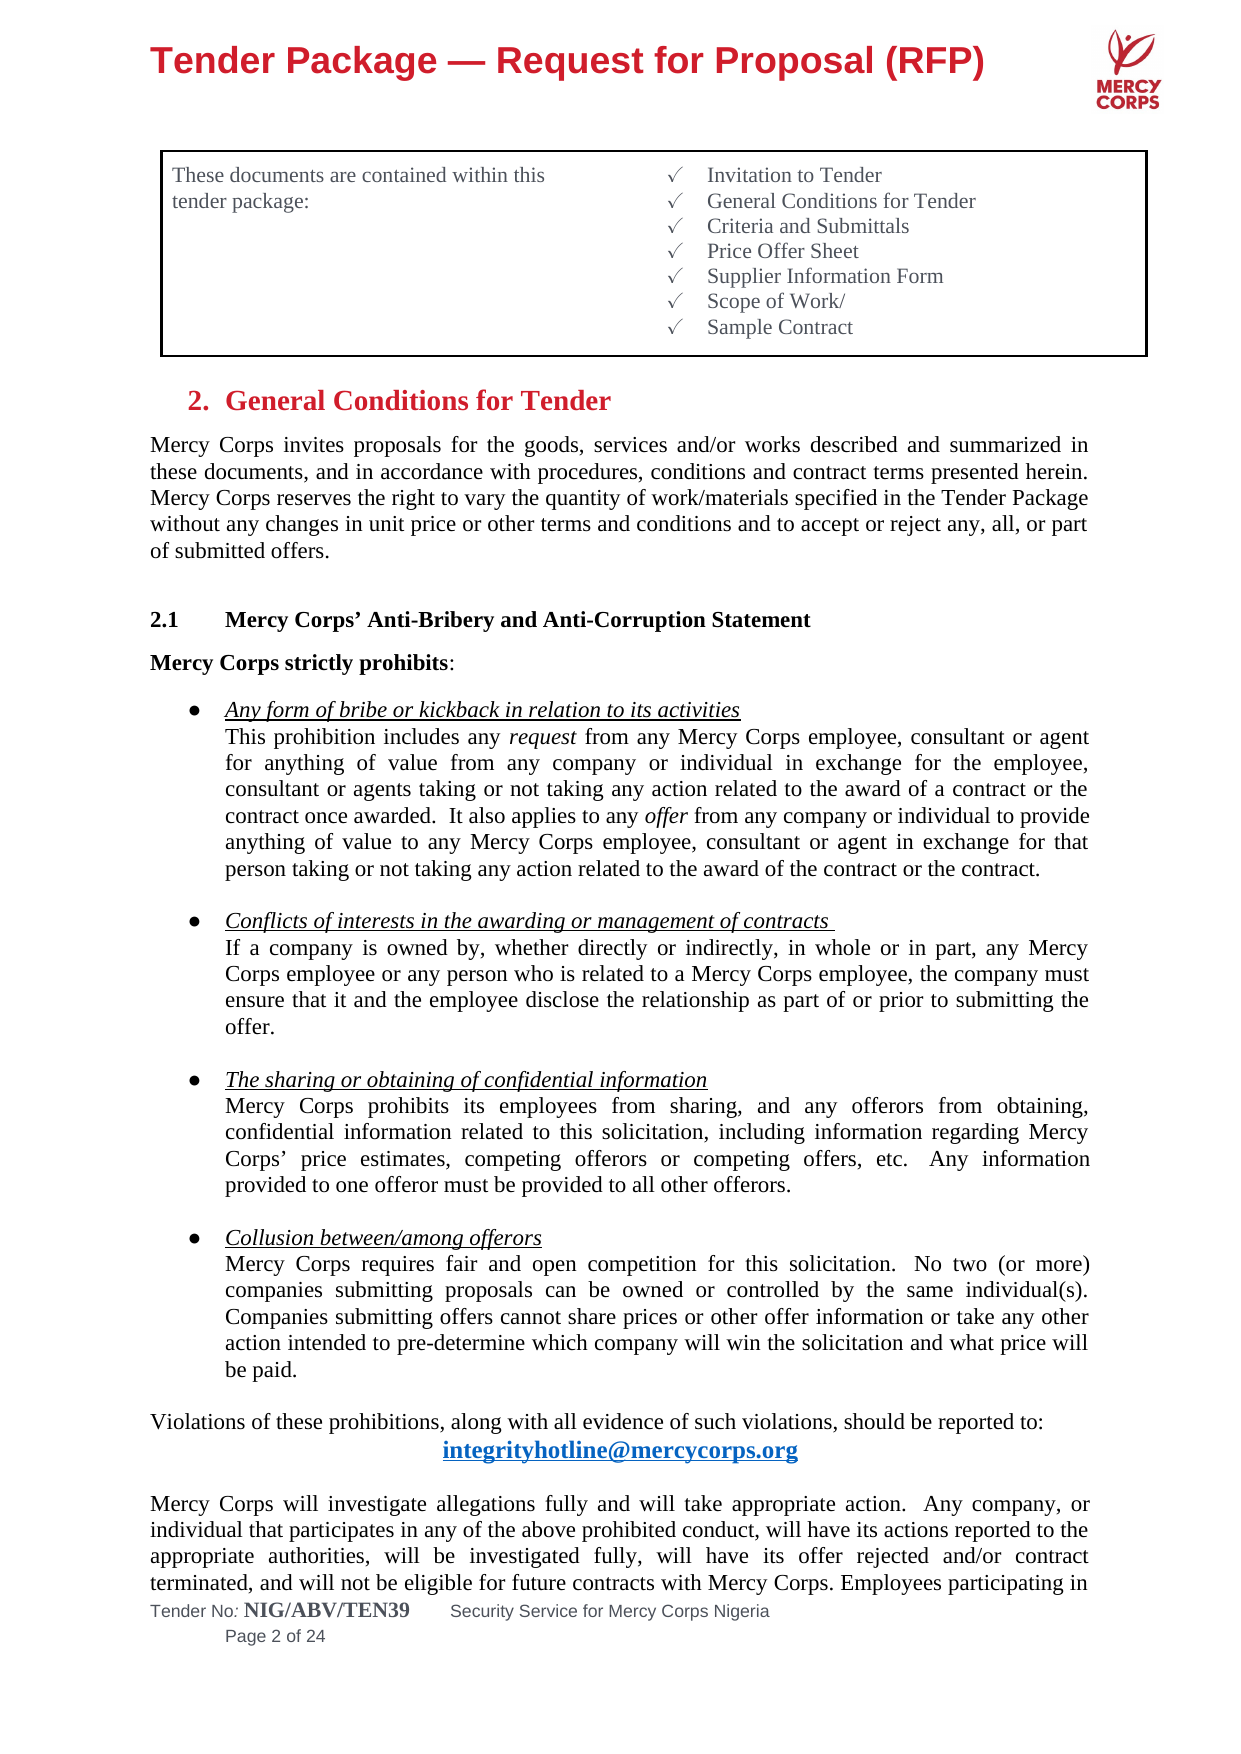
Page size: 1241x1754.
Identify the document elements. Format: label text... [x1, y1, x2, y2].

text integrityhotline@mercycorps.org [150, 1435, 1090, 1463]
list The sharing or obtaining of confidential information [187, 1066, 1090, 1092]
text Violations of these prohibitions, along with all evidence of such violations, should be reported to: [150, 1408, 1090, 1435]
list Collusion between/among offerors [187, 1224, 1090, 1250]
text This prohibition includes any request from any Mercy Corps employee, consultant or agent for anything of value from any company or individual in exchange for the employee, consultant or agents taking or not taking any action related to the award of a contract or the contract once awarded. It also applies to any offer from any company or individual to provide anything of value to any Mercy Corps employee, consultant or agent in exchange for that person taking or not taking any action related to the award of the contract or the contract. [225, 723, 1090, 881]
text Mercy Corps requires fair and open competition for this solicitation. No two (or more) companies submitting proposals can be owned or controlled by the same individual(s). Companies submitting offers cannot share prices or other offer information or take any other action intended to pre-determine which company will win the solicitation and what price will be paid. [225, 1250, 1090, 1382]
table_cell Invitation to Tender General Conditions for Tender Criteria and Submittals Price Offer Sheet Supplier Information Form Scope of Work/ Sample Contract [576, 152, 1145, 354]
text Mercy Corps prohibits its employees from sharing, and any offerors from obtaining, confidential information related to this solicitation, including information regarding Mercy Corps’ price estimates, competing offerors or competing offers, etc. Any information provided to one offeror must be provided to all other offerors. [225, 1092, 1090, 1197]
list Conflicts of interests in the awarding or management of contracts [187, 907, 1090, 934]
subtitle General Conditions for Tender [187, 387, 1090, 417]
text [150, 1490, 1090, 1595]
table_cell These documents are contained within this tender package: [163, 152, 574, 354]
picture [1090, 25, 1164, 114]
text Mercy Corps invites proposals for the goods, services and/or works described and summarized in these documents, and in accordance with procedures, conditions and contract terms presented herein. Mercy Corps reserves the right to vary the quantity of work/materials specified in the Tender Package without any changes in unit price or other terms and conditions and to accept or reject any, all, or part of submitted offers. [150, 431, 1090, 563]
text Mercy Corps strictly prohibits: [150, 649, 1090, 676]
text If a company is owned by, whether directly or indirectly, in whole or in part, any Mercy Corps employee or any person who is related to a Mercy Corps employee, the company must ensure that it and the employee disclose the relationship as part of or prior to submitting the offer. [225, 934, 1090, 1039]
text 2.1 Mercy Corps’ Anti-Bribery and Anti-Corruption Statement [150, 606, 1090, 632]
list Any form of bribe or kickback in relation to its activities [187, 696, 1090, 723]
